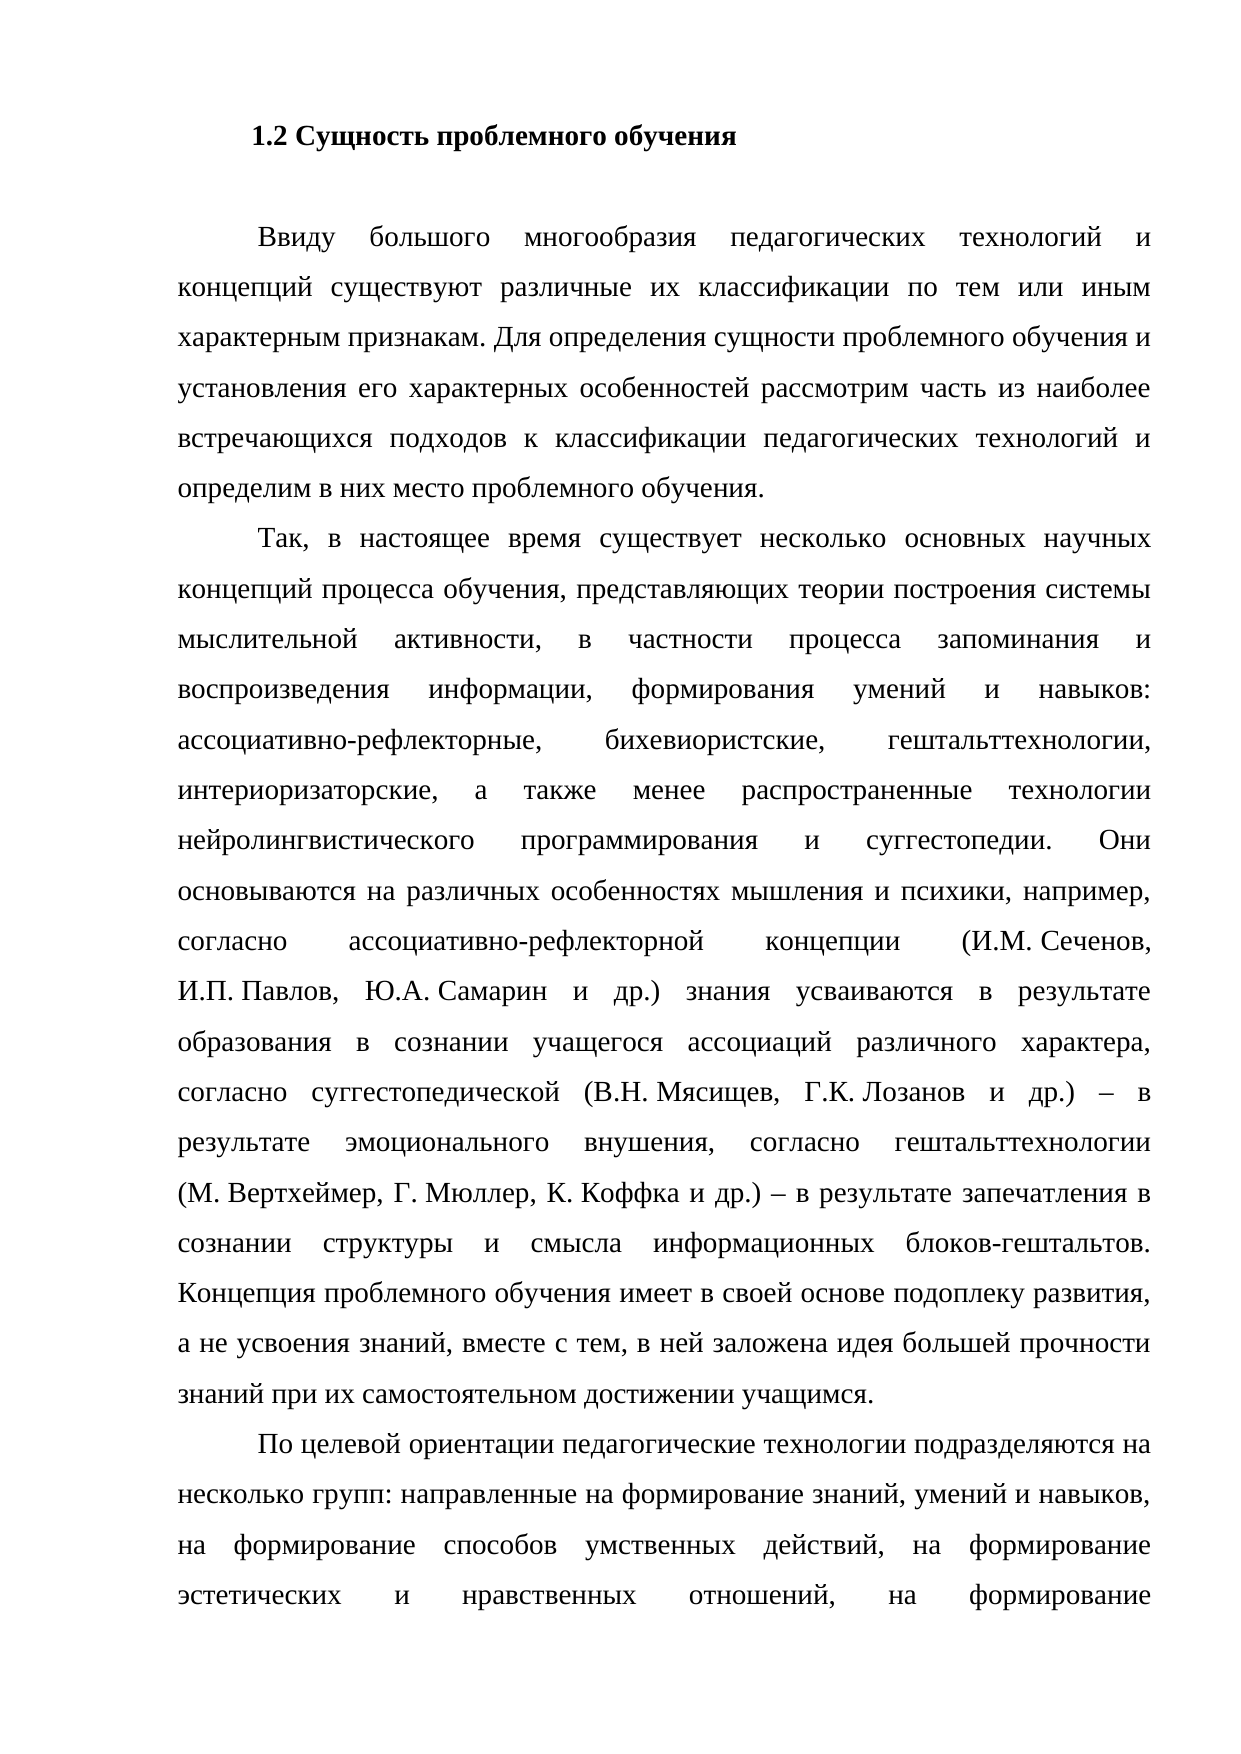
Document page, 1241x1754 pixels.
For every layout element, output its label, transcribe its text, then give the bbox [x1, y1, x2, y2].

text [177, 1426, 1152, 1611]
text Так, в настоящее время существует несколько основных научных концепций процесса обучения, представляющих теории построения системы мыслительной активности, в частности процесса запоминания и воспроизведения информации, формирования умений и навыков: ассоциативно-рефлекторные, бихевиористские, гештальттехнологии, интериоризаторские, а также менее распространенные технологии нейролингвистического программирования и суггестопедии. Они основываются на различных особенностях мышления и психики, например, согласно ассоциативно-рефлекторной концепции (И.М. Сеченов, И.П. Павлов, Ю.А. Самарин и др.) знания усваиваются в результате образования в сознании учащегося ассоциаций различного характера, согласно суггестопедической (В.Н. Мясищев, Г.К. Лозанов и др.) – в результате эмоционального внушения, согласно гештальттехнологии (М. Вертхеймер, Г. Мюллер, К. Коффка и др.) – в результате запечатления в сознании структуры и смысла информационных блоков-гештальтов. Концепция проблемного обучения имеет в своей основе подоплеку развития, а не усвоения знаний, вместе с тем, в ней заложена идея большей прочности знаний при их самостоятельном достижении учащимся. [177, 521, 1152, 1409]
text 1.2 Сущность проблемного обучения [177, 118, 1152, 152]
text Ввиду большого многообразия педагогических технологий и концепций существуют различные их классификации по тем или иным характерным признакам. Для определения сущности проблемного обучения и установления его характерных особенностей рассмотрим часть из наиболее встречающихся подходов к классификации педагогических технологий и определим в них место проблемного обучения. [177, 219, 1152, 504]
